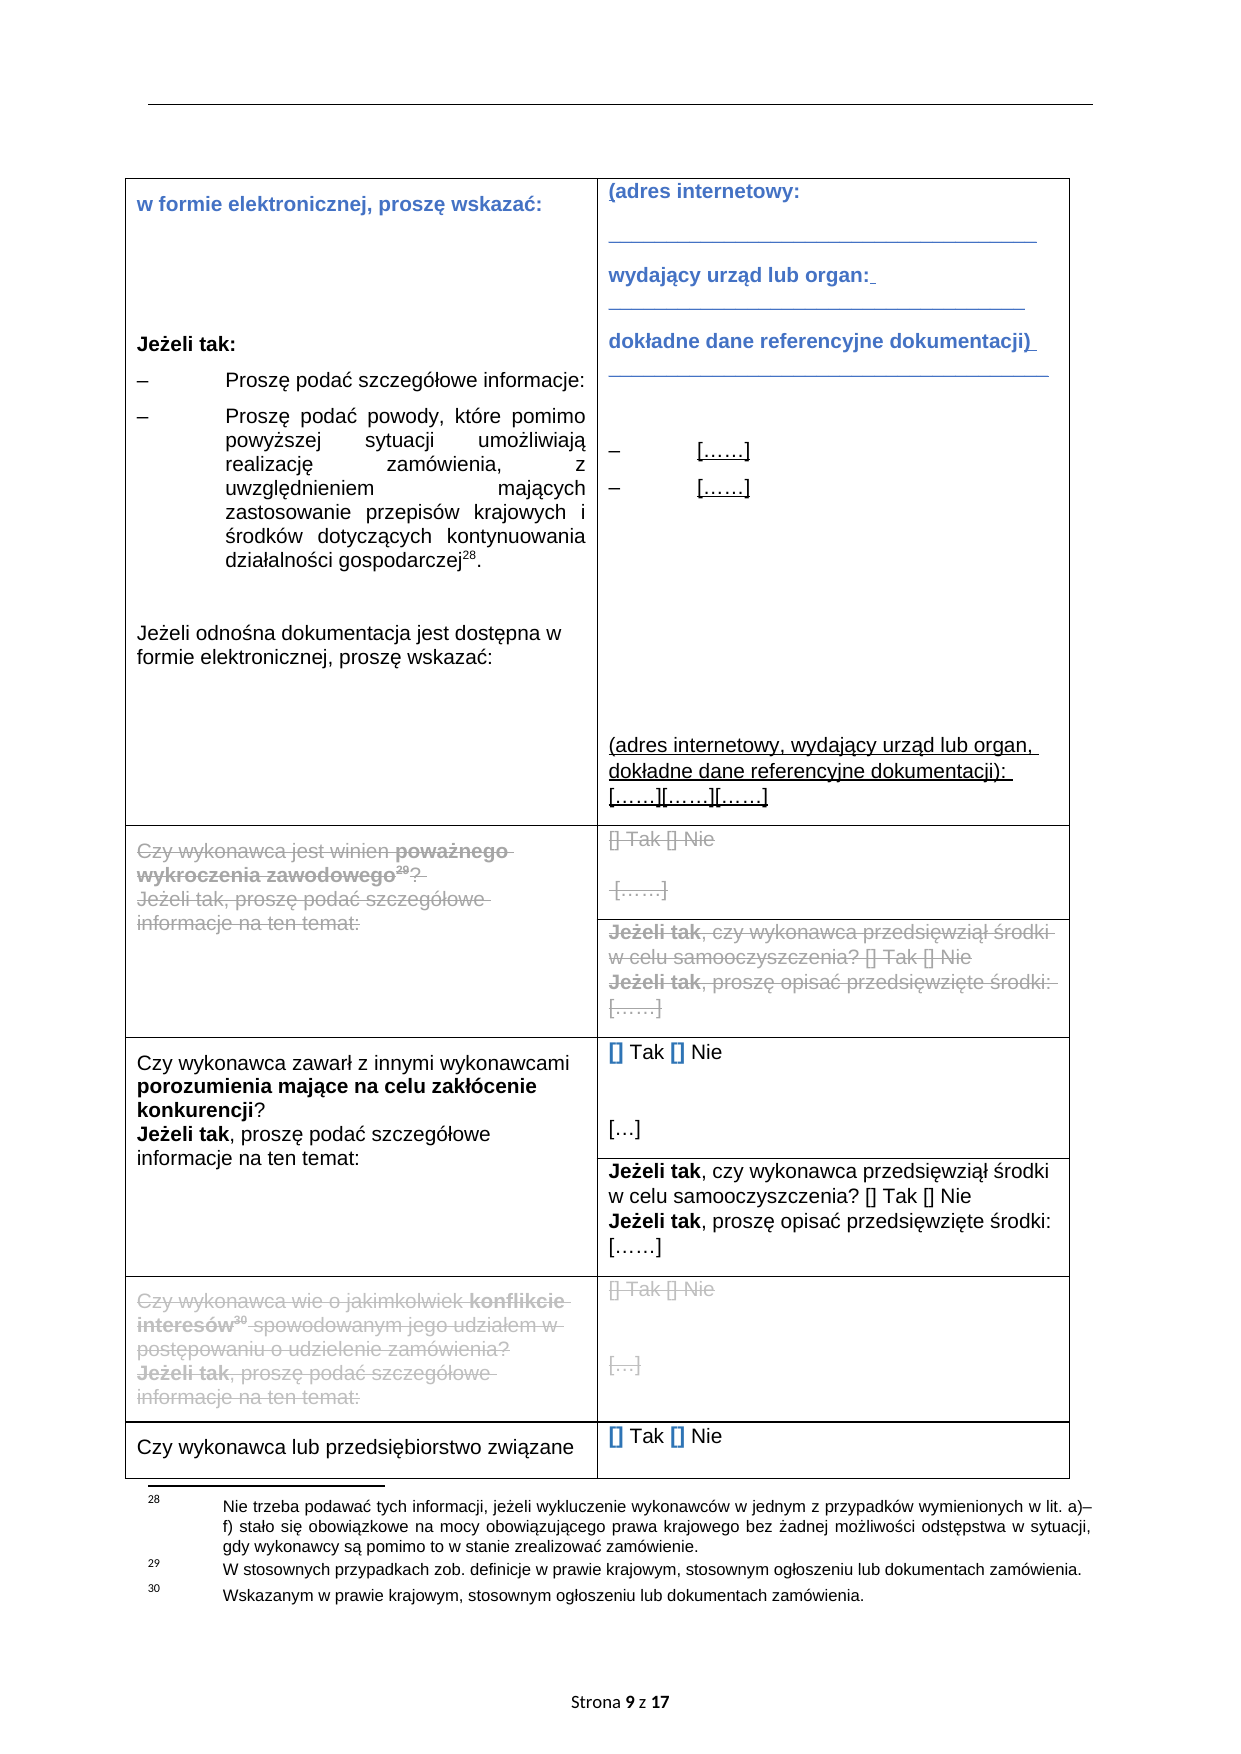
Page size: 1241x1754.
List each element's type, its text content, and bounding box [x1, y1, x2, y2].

table_cell [] Tak [] Nie […] [598, 1423, 1069, 1478]
table_cell Jeżeli tak, czy wykonawca przedsięwziął środki w celu samooczyszczenia? [] Tak [] Nie Jeżeli tak, proszę opisać przedsięwzięte środki: [……] [598, 1159, 1069, 1276]
table_cell [] Tak [] Nie […] [598, 1038, 1069, 1157]
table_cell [598, 179, 1069, 825]
table_cell Czy wykonawca wie o jakimkolwiek konflikcie interesów spowodowanym jego udziałem w postępowaniu o udzielenie zamówienia? Jeżeli tak, proszę podać szczegółowe informacje na ten temat: [126, 1277, 597, 1421]
table_cell Czy wykonawca zawarł z innymi wykonawcami porozumienia mające na celu zakłócenie konkurencji? Jeżeli tak, proszę podać szczegółowe informacje na ten temat: [126, 1038, 597, 1276]
table_cell Jeżeli tak, czy wykonawca przedsięwziął środki w celu samooczyszczenia? [] Tak [] Nie Jeżeli tak, proszę opisać przedsięwzięte środki: [……] [598, 920, 1069, 1037]
table_cell [] Tak [] Nie [……] [598, 826, 1069, 918]
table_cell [126, 179, 597, 825]
table_cell Czy wykonawca jest winien poważnego wykroczenia zawodowego? Jeżeli tak, proszę podać szczegółowe informacje na ten temat: [126, 826, 597, 1037]
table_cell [126, 1423, 597, 1478]
table_cell [] Tak [] Nie […] [598, 1277, 1069, 1421]
